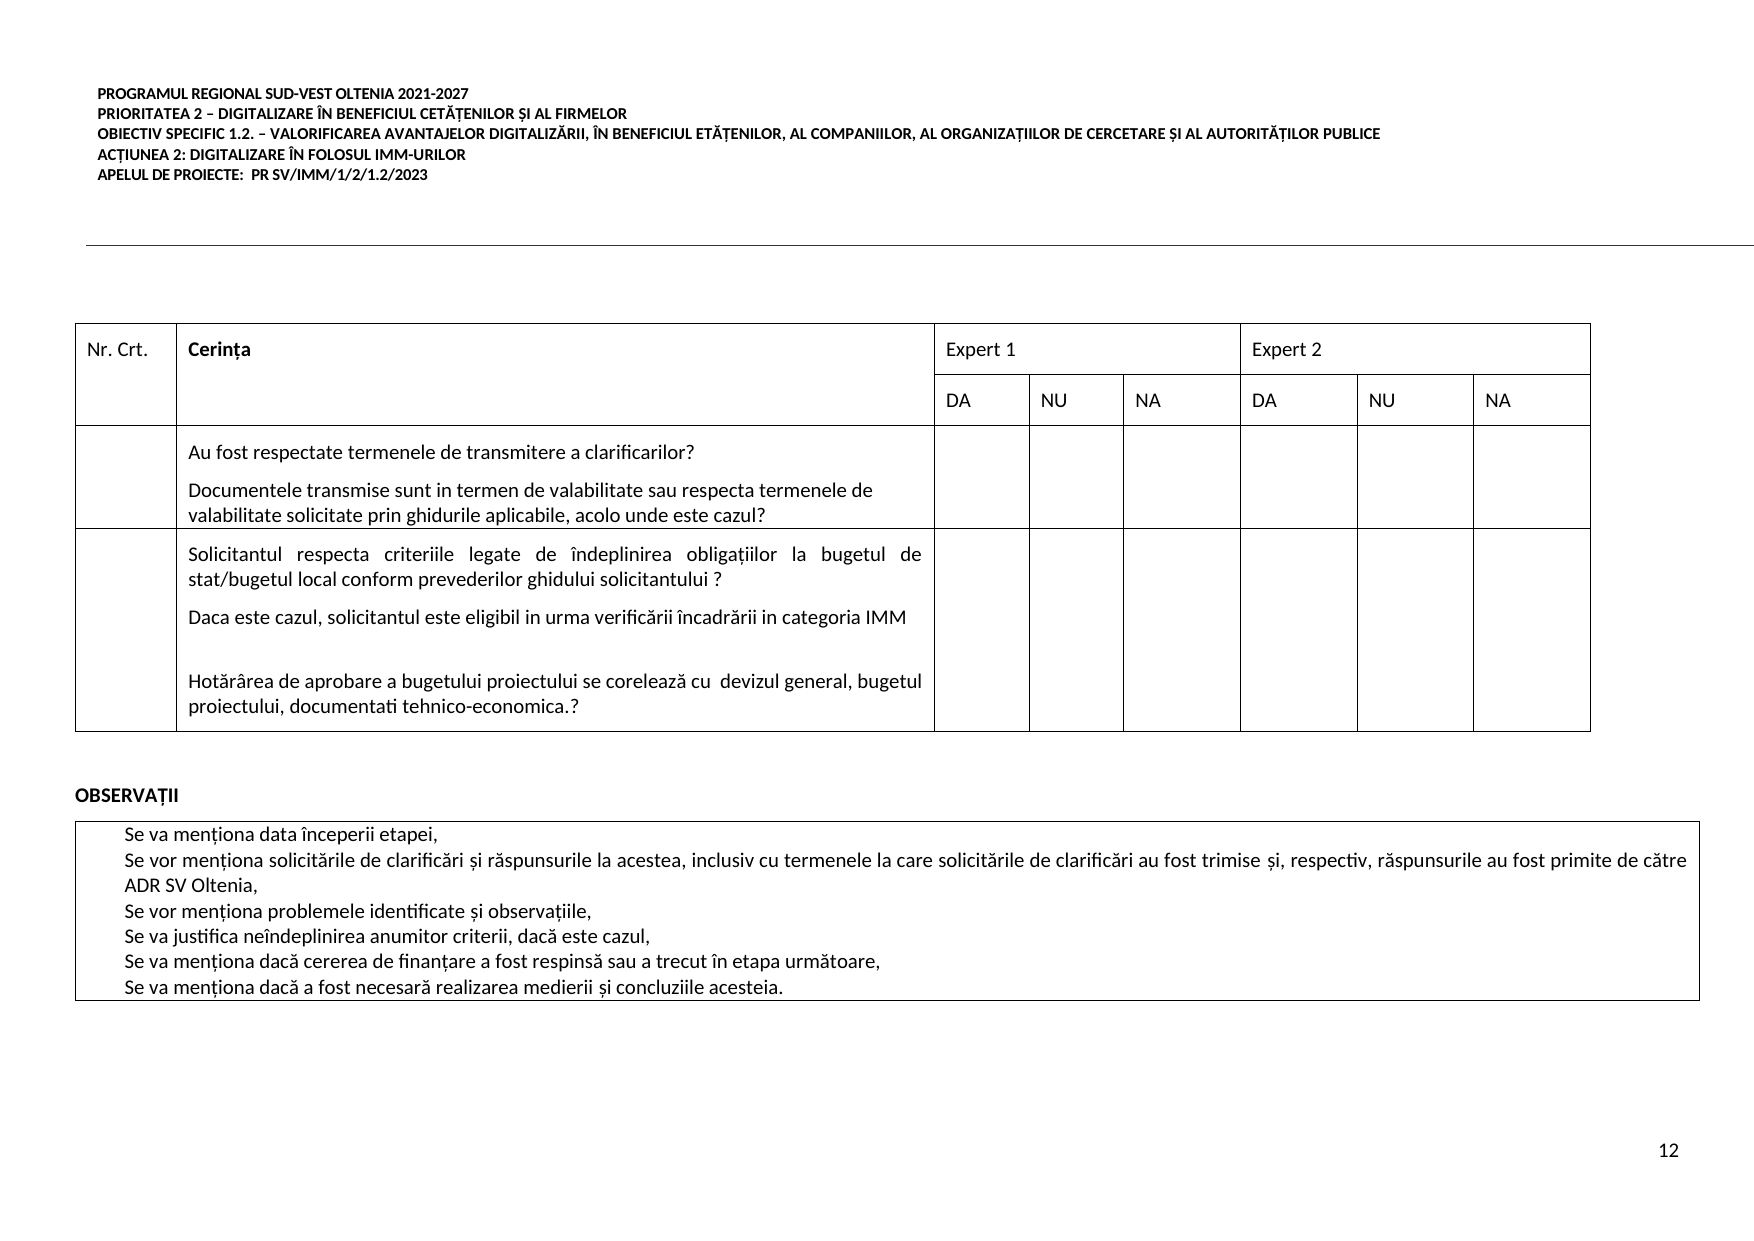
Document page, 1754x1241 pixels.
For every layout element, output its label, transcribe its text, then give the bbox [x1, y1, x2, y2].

table_cell NA [1474, 375, 1590, 425]
table_cell [1358, 426, 1473, 528]
table_header Expert 1 [935, 324, 1240, 374]
table_cell Documentele transmise in etapa de contractare, inclusiv prin răspunsurile la solicitările de clarificări ulterioare sunt in conformitate cu prevederile ghidului solicitantului? Au fost respectate termenele de transmitere a clarificarilor? Documentele transmise sunt in termen de valabilitate sau respecta termenele de valabilitate solicitate prin ghidurile aplicabile, acolo unde este cazul? [177, 426, 934, 528]
table_header Se va menționa data începerii etapei, Se vor menționa solicitările de clarificări și răspunsurile la acestea, inclusiv cu termenele la care solicitările de clarificări au fost trimise și, respectiv, răspunsurile au fost primite de către ADR SV Oltenia, Se vor menționa problemele identificate și observațiile, Se va justifica neîndeplinirea anumitor criterii, dacă este cazul, Se va menționa dacă cererea de finanțare a fost respinsă sau a trecut în etapa următoare, Se va menționa dacă a fost necesară realizarea medierii și concluziile acesteia. [76, 822, 1699, 999]
table_cell NU [1030, 375, 1123, 425]
table_cell Solicitantul respecta criteriile legate de îndeplinirea obligațiilor la bugetul de stat/bugetul local conform prevederilor ghidului solicitantului ? Daca este cazul, solicitantul este eligibil in urma verificării încadrării in categoria IMM Hotărârea de aprobare a bugetului proiectului se corelează cu devizul general, bugetul proiectului, documentati tehnico-economica.? [177, 529, 934, 731]
table_cell [1358, 529, 1473, 731]
table_header Cerința [177, 324, 934, 425]
table_cell 2. [76, 426, 176, 528]
table_cell NA [1124, 375, 1240, 425]
table_header Nr. Crt. [76, 324, 176, 425]
table_cell [1030, 426, 1123, 528]
table_cell [1241, 426, 1357, 528]
table_cell DA [935, 375, 1029, 425]
table_header Expert 2 [1241, 324, 1590, 374]
table_cell [935, 426, 1029, 528]
table_cell [76, 529, 176, 731]
table_cell [1474, 529, 1590, 731]
table_cell [1124, 529, 1240, 731]
table_cell NU [1358, 375, 1473, 425]
text OBSERVAȚII [75, 783, 1679, 808]
table_cell DA [1241, 375, 1357, 425]
table_cell [1474, 426, 1590, 528]
table_cell [1030, 529, 1123, 731]
table_cell [935, 529, 1029, 731]
table_cell [1124, 426, 1240, 528]
table_cell [1241, 529, 1357, 731]
